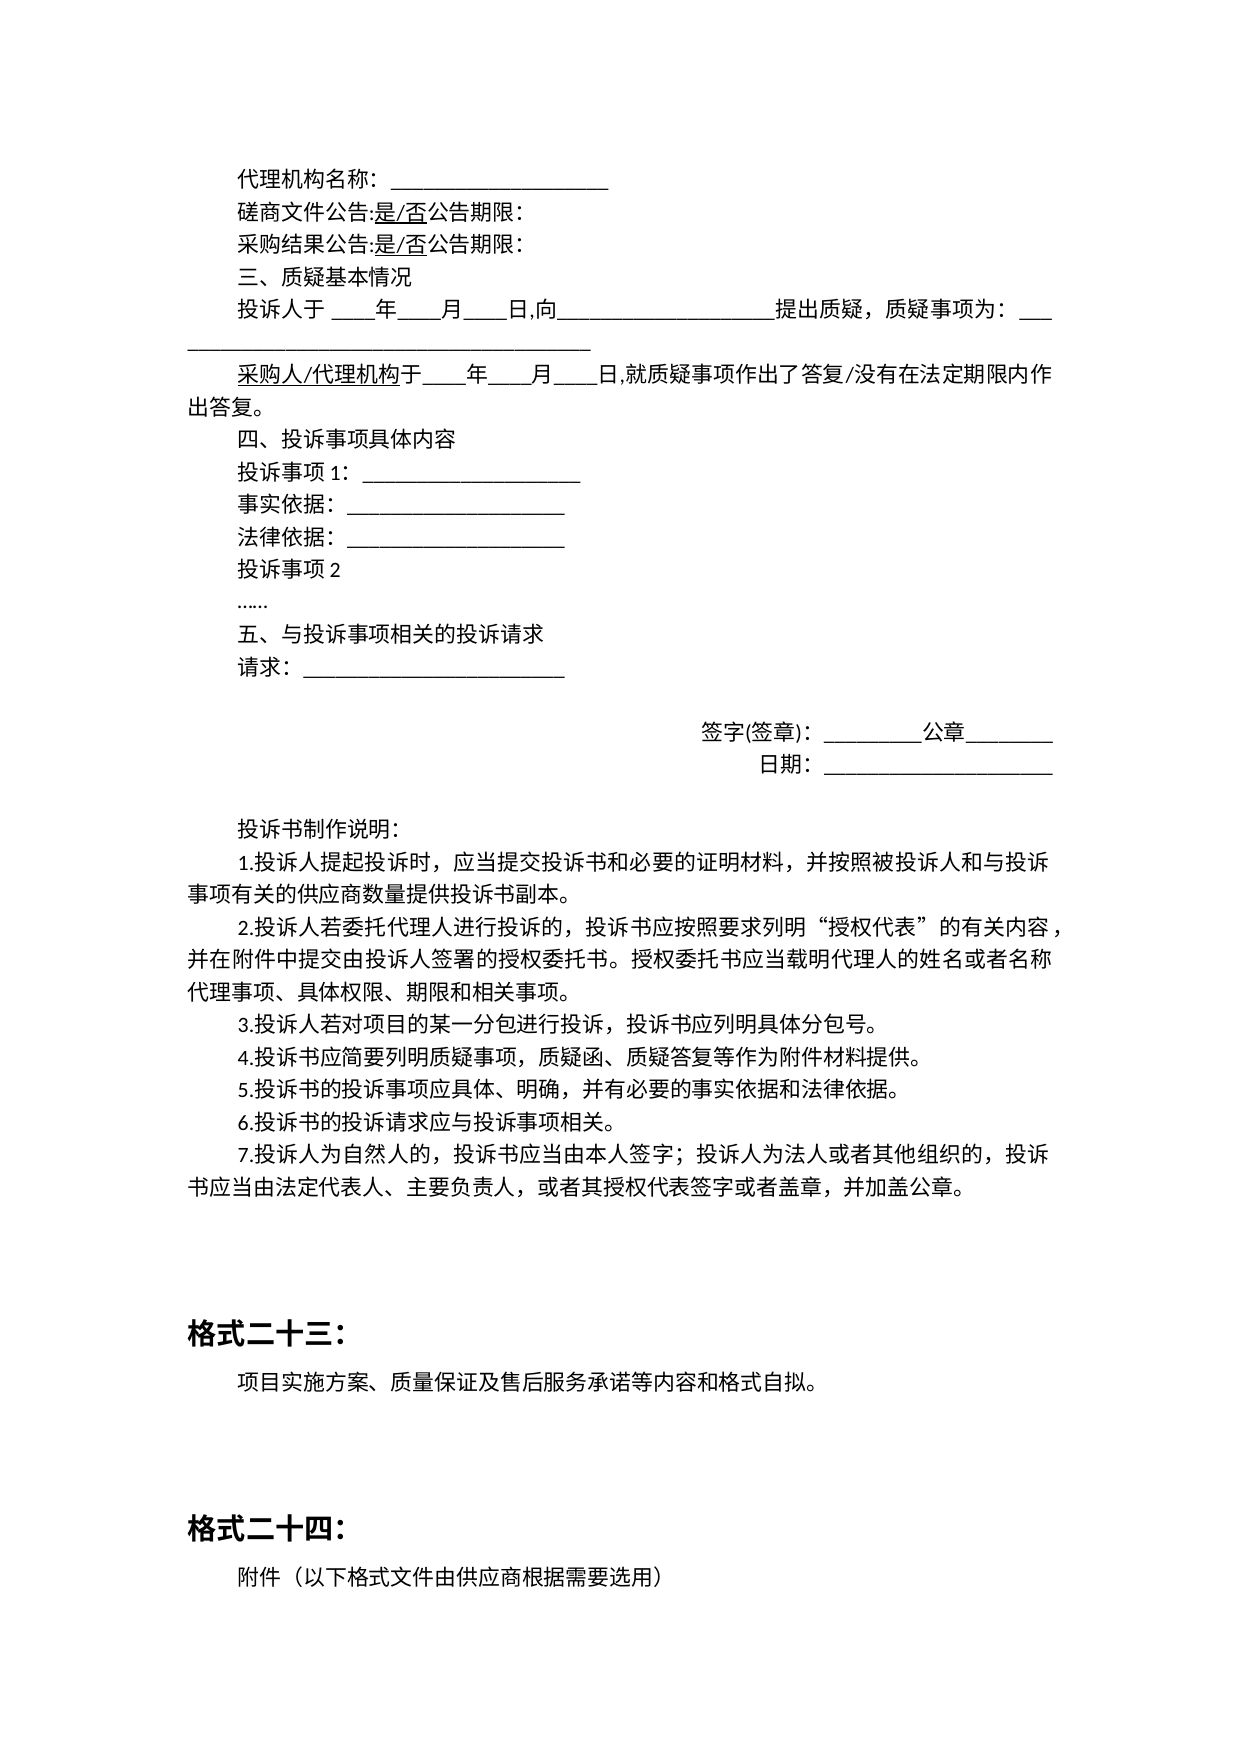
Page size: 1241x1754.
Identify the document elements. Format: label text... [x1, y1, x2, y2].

text …… [187, 584, 1053, 617]
text 采购结果公告:是/否公告期限： [187, 227, 1053, 259]
text 4.投诉书应简要列明质疑事项，质疑函、质疑答复等作为附件材料提供。 [187, 1039, 1053, 1072]
text 请求：________________________ [187, 649, 1053, 682]
text 三、质疑基本情况 [187, 259, 1053, 292]
text 投诉事项1：____________________ [187, 454, 1053, 487]
text 7.投诉人为自然人的，投诉书应当由本人签字；投诉人为法人或者其他组织的，投诉书应当由法定代表人、主要负责人，或者其授权代表签字或者盖章，并加盖公章。 [187, 1137, 1053, 1202]
text 代理机构名称：____________________ [187, 162, 1053, 194]
text 6.投诉书的投诉请求应与投诉事项相关。 [187, 1104, 1053, 1137]
text 采购人/代理机构于____年____月____日,就质疑事项作出了答复/没有在法定期限内作出答复。 [187, 357, 1053, 422]
text 2.投诉人若委托代理人进行投诉的，投诉书应按照要求列明“授权代表”的有关内容，并在附件中提交由投诉人签署的授权委托书。授权委托书应当载明代理人的姓名或者名称、代理事项、具体权限、期限和相关事项。 [187, 909, 1053, 1007]
text 四、投诉事项具体内容 [187, 422, 1053, 454]
text 五、与投诉事项相关的投诉请求 [187, 617, 1053, 649]
text 日期：_____________________ [187, 747, 1053, 779]
text 项目实施方案、质量保证及售后服务承诺等内容和格式自拟。 [187, 1364, 1053, 1397]
text 签字(签章)：_________公章________ [187, 714, 1053, 747]
text 5.投诉书的投诉事项应具体、明确，并有必要的事实依据和法律依据。 [187, 1072, 1053, 1104]
text 附件（以下格式文件由供应商根据需要选用） [187, 1559, 1053, 1592]
text 法律依据：____________________ [187, 519, 1053, 552]
text 磋商文件公告:是/否公告期限： [187, 194, 1053, 227]
text 格式二十四： [187, 1494, 1053, 1559]
text 事实依据：____________________ [187, 487, 1053, 519]
text 投诉书制作说明： [187, 812, 1053, 844]
text 投诉人于 ____年____月____日,向____________________提出质疑，质疑事项为：________________________________________ [187, 292, 1053, 357]
text 格式二十三： [187, 1299, 1053, 1364]
text 1.投诉人提起投诉时，应当提交投诉书和必要的证明材料，并按照被投诉人和与投诉事项有关的供应商数量提供投诉书副本。 [187, 844, 1053, 909]
text 投诉事项2 [187, 552, 1053, 584]
text 3.投诉人若对项目的某一分包进行投诉，投诉书应列明具体分包号。 [187, 1007, 1053, 1039]
